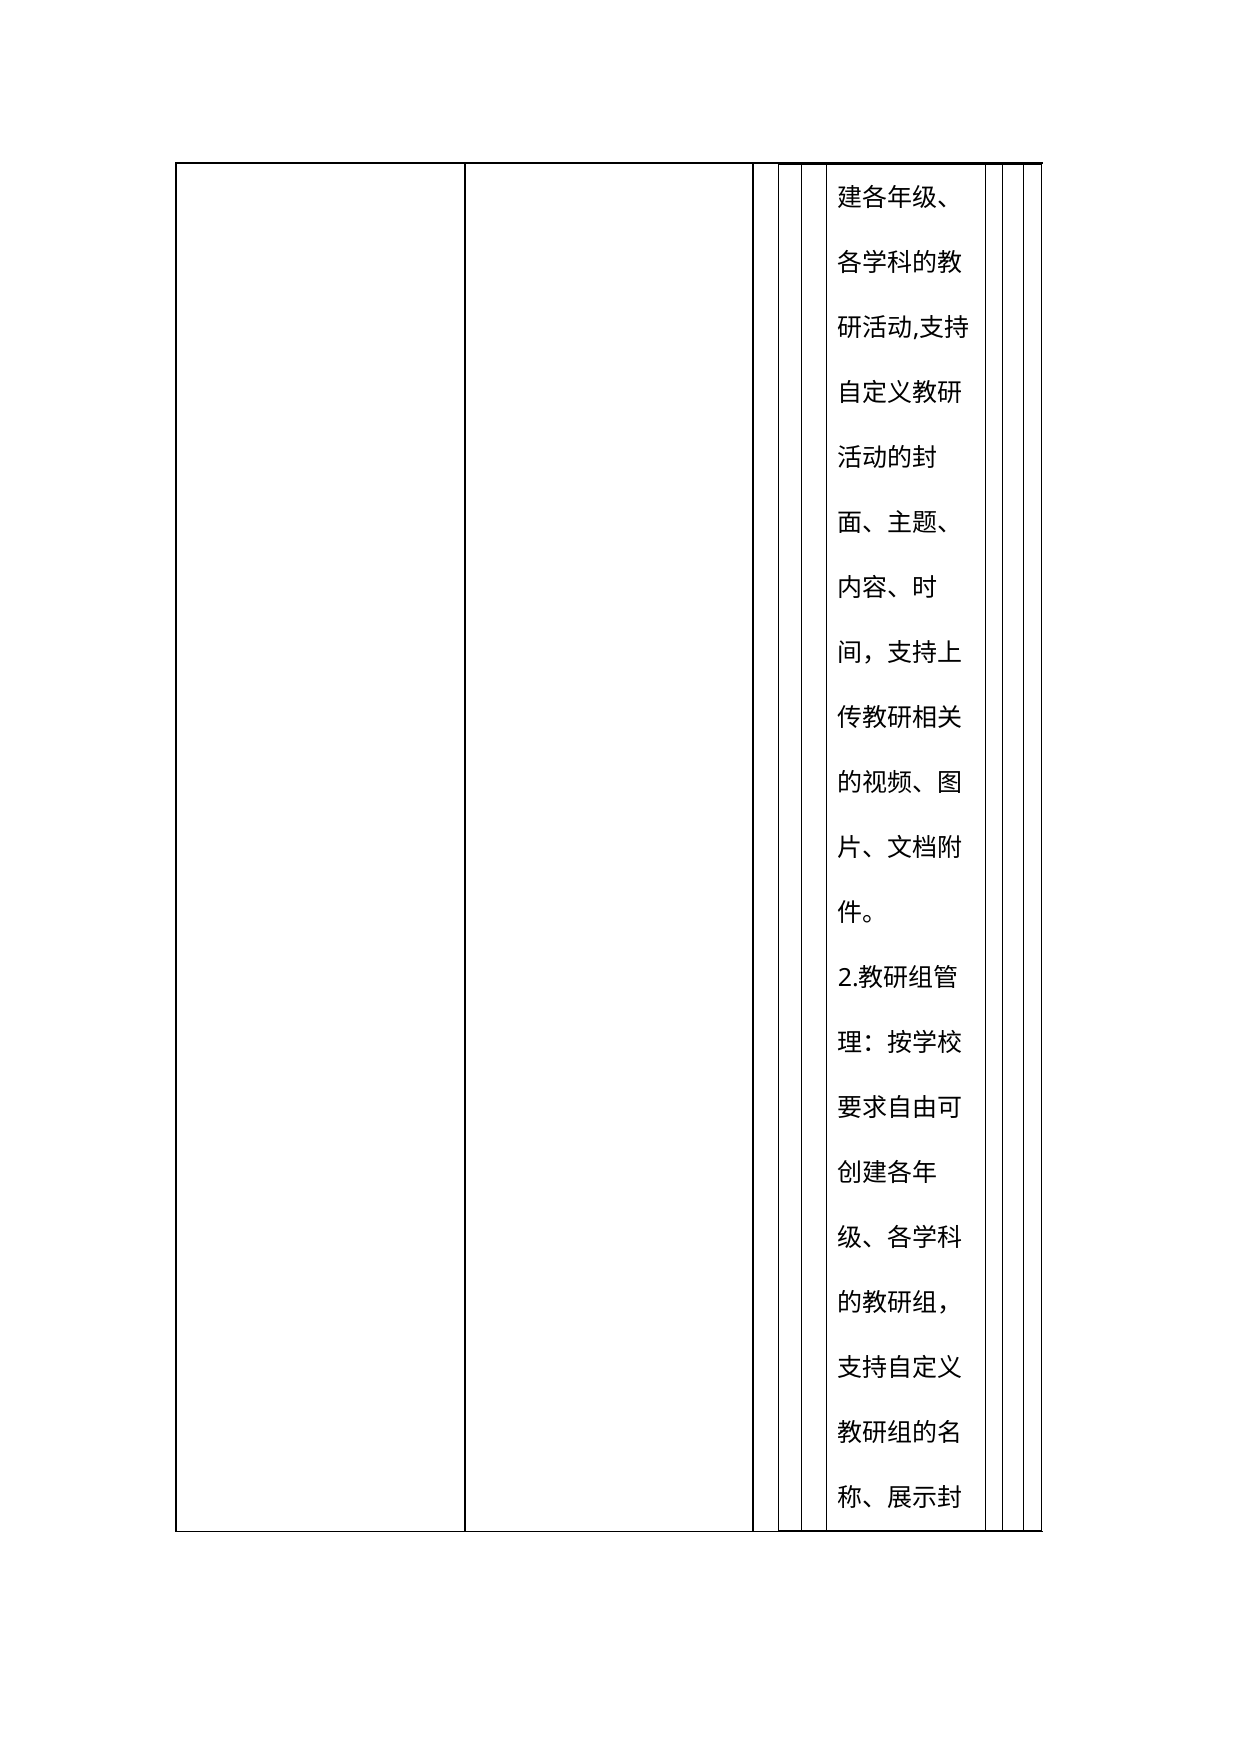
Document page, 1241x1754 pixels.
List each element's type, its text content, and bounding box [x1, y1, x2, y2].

table_cell [466, 164, 752, 1531]
table_cell [802, 165, 826, 1530]
table_cell [779, 165, 801, 1530]
table_cell 1 [177, 164, 464, 1531]
table_cell [986, 165, 1002, 1530]
table_cell [827, 165, 985, 1530]
table_cell [1003, 165, 1023, 1530]
table_cell [1024, 165, 1041, 1530]
table_cell [754, 164, 778, 1531]
